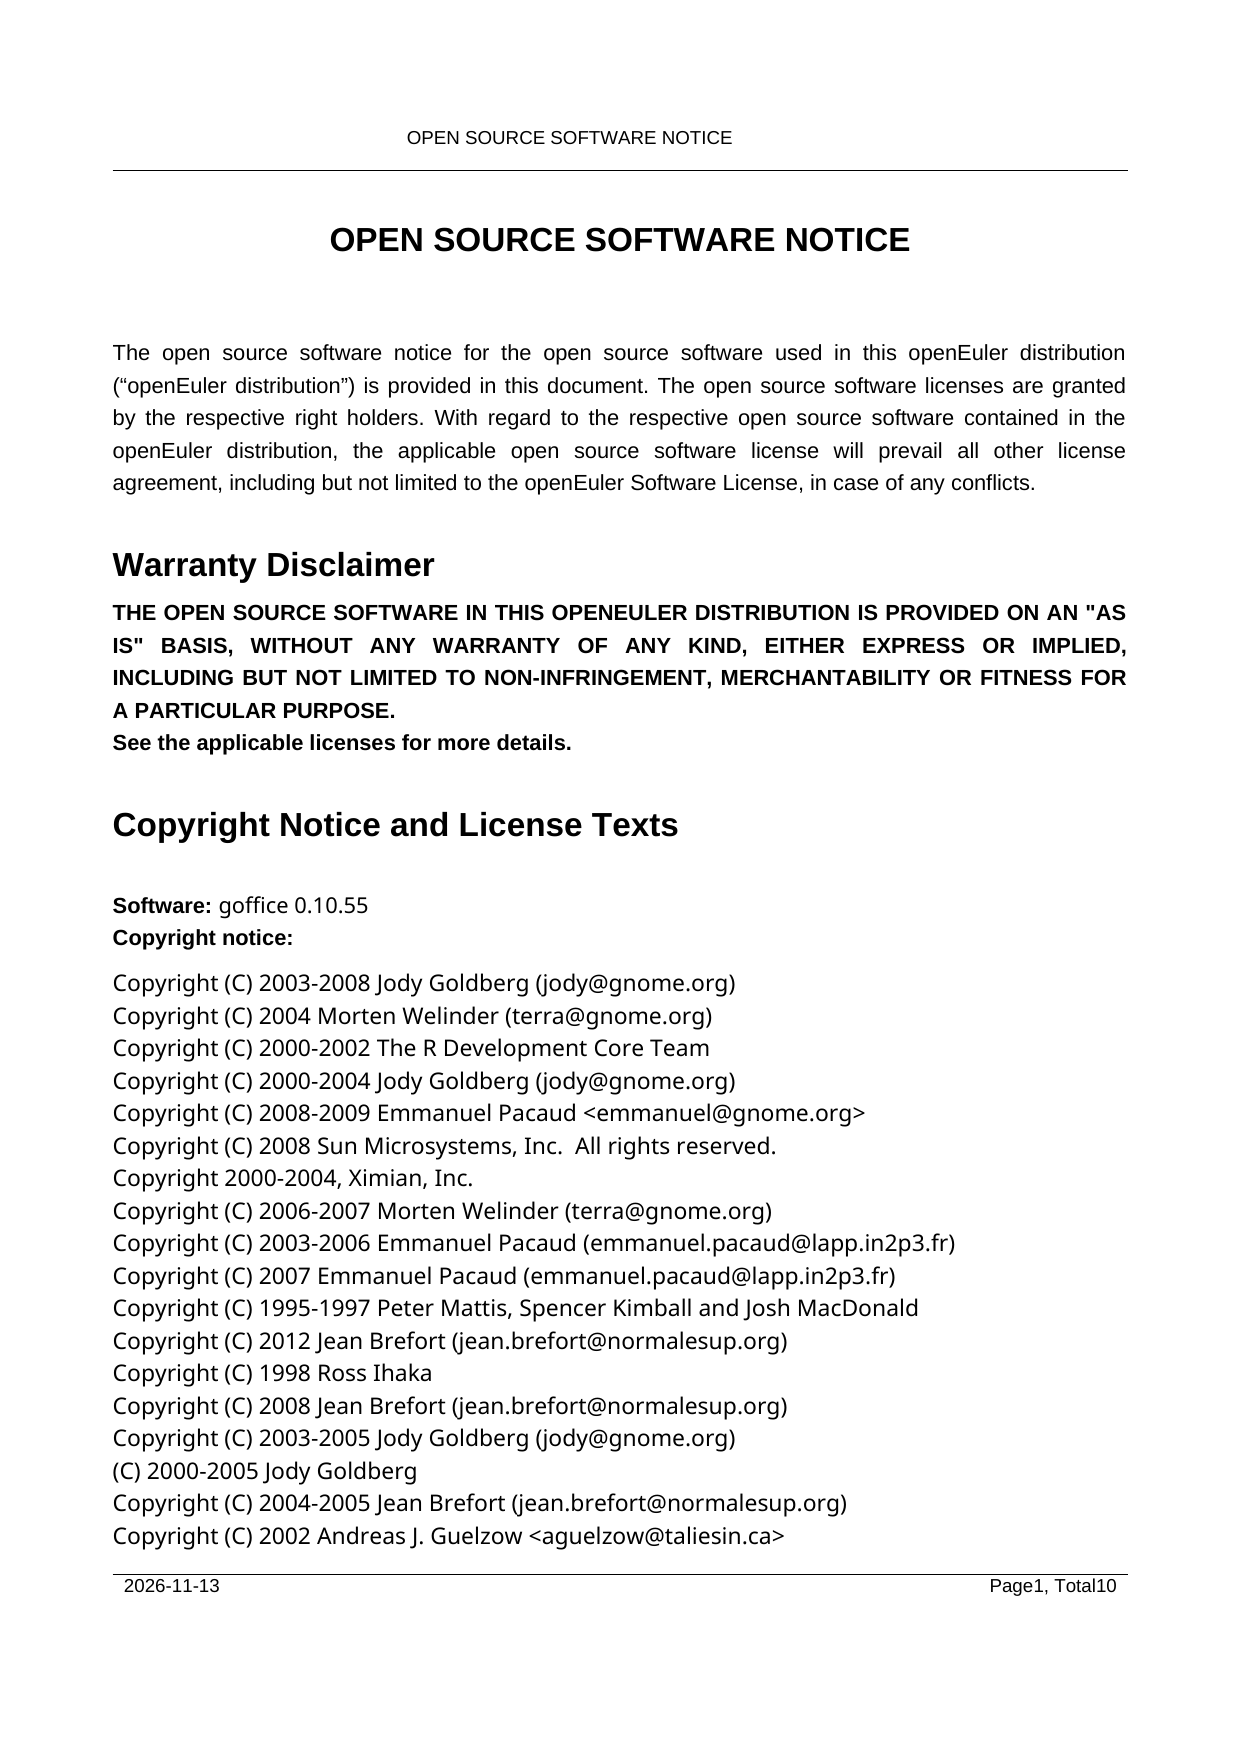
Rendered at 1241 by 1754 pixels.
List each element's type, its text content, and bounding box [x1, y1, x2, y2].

text Copyright Notice and License Texts [112, 791, 1128, 856]
text THE OPEN SOURCE SOFTWARE IN THIS OPENEULER DISTRIBUTION IS PROVIDED ON AN "AS IS" BASIS, WITHOUT ANY WARRANTY OF ANY KIND, EITHER EXPRESS OR IMPLIED, INCLUDING BUT NOT LIMITED TO NON-INFRINGEMENT, MERCHANTABILITY OR FITNESS FOR A PARTICULAR PURPOSE. See the applicable licenses for more details. [112, 596, 1128, 759]
text OPEN SOURCE SOFTWARE NOTICE [112, 206, 1128, 271]
title Software: goffice 0.10.55 [112, 889, 1128, 921]
text The open source software notice for the open source software used in this openEuler distribution (“openEuler distribution”) is provided in this document. The open source software licenses are granted by the respective right holders. With regard to the respective open source software contained in the openEuler distribution, the applicable open source software license will prevail all other license agreement, including but not limited to the openEuler Software License, in case of any conflicts. [112, 336, 1128, 499]
text Warranty Disclaimer [112, 531, 1128, 596]
text Copyright notice: [112, 921, 1128, 954]
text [112, 966, 1128, 1551]
